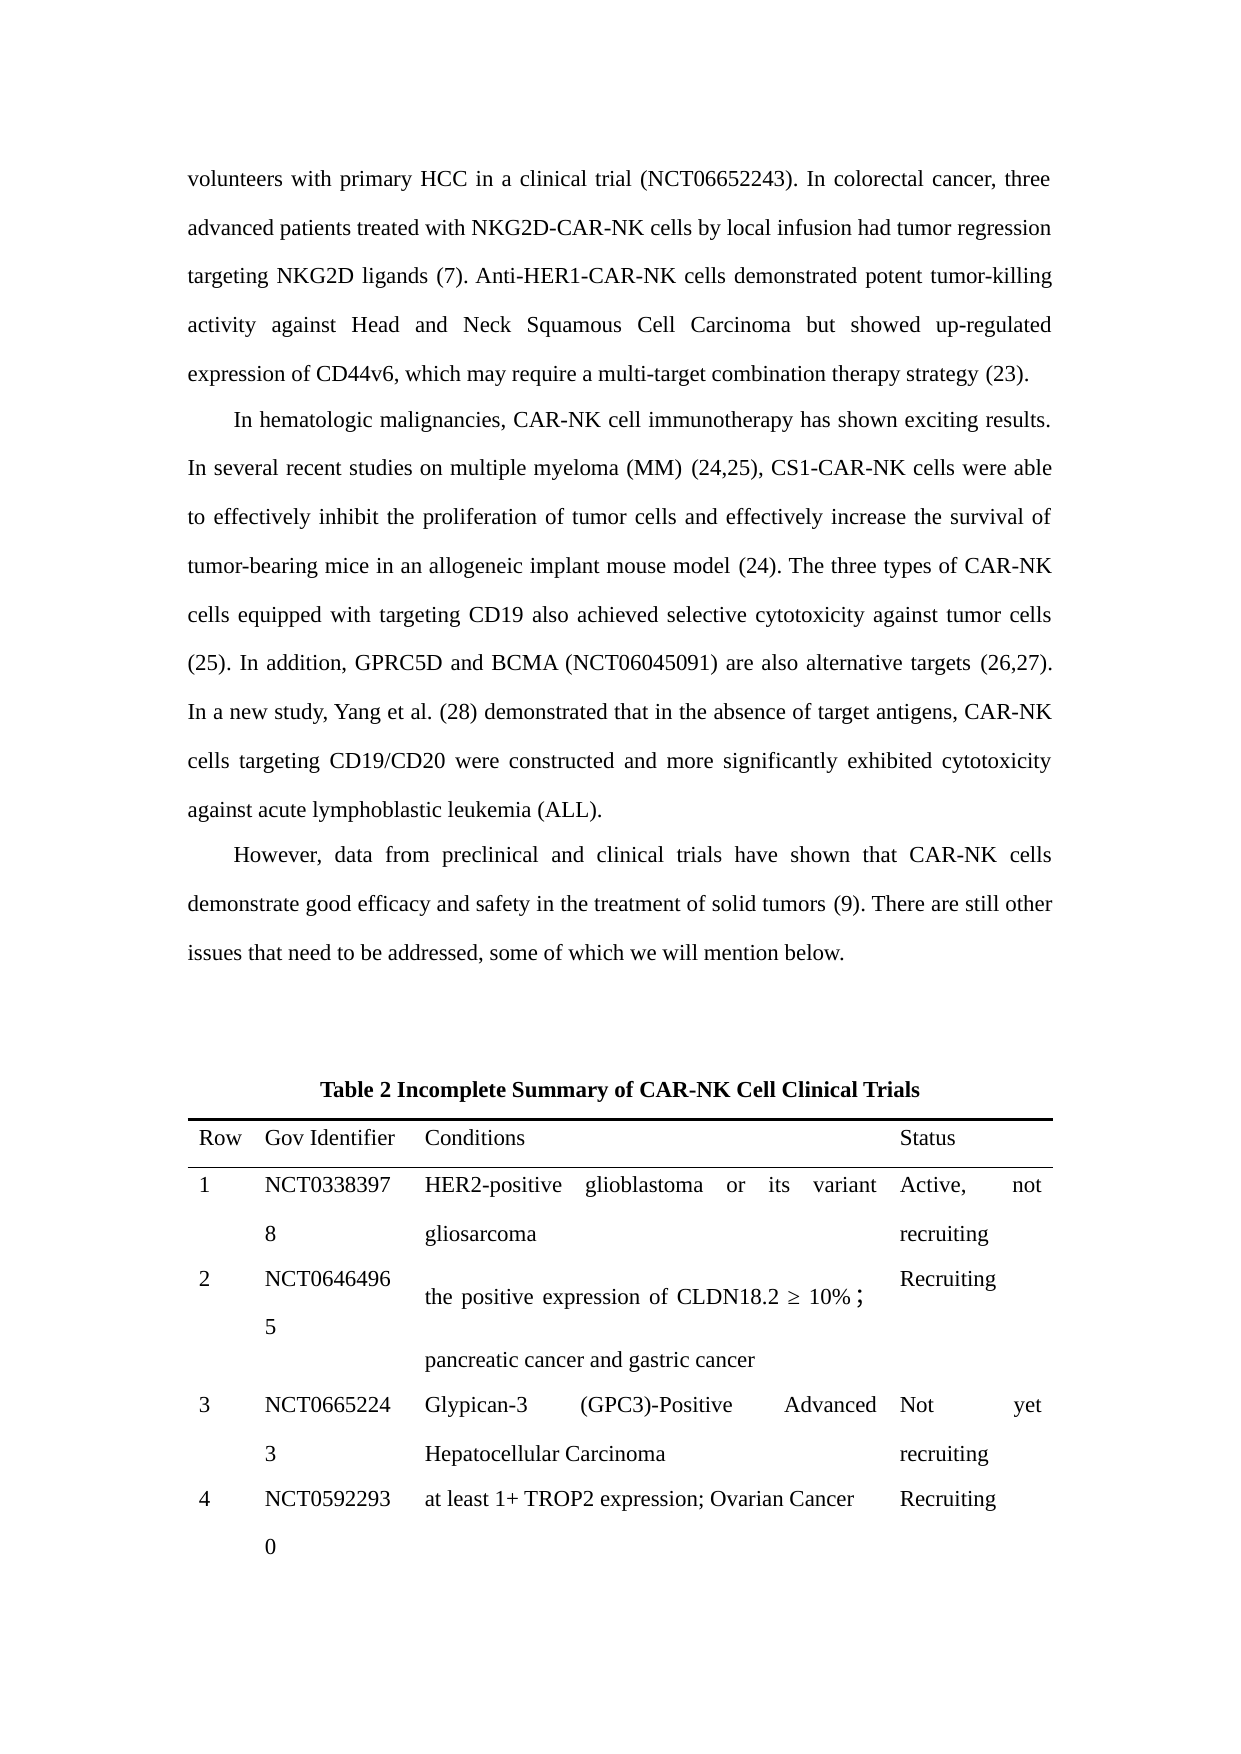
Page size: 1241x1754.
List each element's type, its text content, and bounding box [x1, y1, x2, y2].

table_cell the positive expression of CLDN18.2 ≥ 10%；pancreatic cancer and gastric cancer [413, 1262, 888, 1388]
table_header Status [888, 1121, 1053, 1166]
table_cell NCT03383978 [253, 1168, 413, 1262]
table_cell Recruiting [888, 1482, 1053, 1575]
text However, data from preclinical and clinical trials have shown that CAR-NK cells demonstrate good efficacy and safety in the treatment of solid tumors (9). There are still other issues that need to be addressed, some of which we will mention below. [187, 838, 1053, 968]
table_cell 3 [188, 1388, 253, 1482]
table_cell Not yet recruiting [888, 1388, 1053, 1482]
table_cell HER2-positive glioblastoma or its variant gliosarcoma [413, 1168, 888, 1262]
table_cell Glypican-3 (GPC3)-Positive Advanced Hepatocellular Carcinoma [413, 1388, 888, 1482]
table_cell at least 1+ TROP2 expression; Ovarian Cancer [413, 1482, 888, 1575]
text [187, 162, 1053, 389]
table_cell NCT05922930 [253, 1482, 413, 1575]
table_header Gov Identifier [253, 1121, 413, 1166]
table_cell NCT06652243 [253, 1388, 413, 1482]
table_cell NCT06464965 [253, 1262, 413, 1388]
table_cell 2 [188, 1262, 253, 1388]
table_cell 4 [188, 1482, 253, 1575]
table_header Conditions [413, 1121, 888, 1166]
text In hematologic malignancies, CAR-NK cell immunotherapy has shown exciting results. In several recent studies on multiple myeloma (MM) (24,25), CS1-CAR-NK cells were able to effectively inhibit the proliferation of tumor cells and effectively increase the survival of tumor-bearing mice in an allogeneic implant mouse model (24). The three types of CAR-NK cells equipped with targeting CD19 also achieved selective cytotoxicity against tumor cells (25). In addition, GPRC5D and BCMA (NCT06045091) are also alternative targets (26,27). In a new study, Yang et al. (28) demonstrated that in the absence of target antigens, CAR-NK cells targeting CD19/CD20 were constructed and more significantly exhibited cytotoxicity against acute lymphoblastic leukemia (ALL). [187, 403, 1053, 825]
text Table 2 Incomplete Summary of CAR-NK Cell Clinical Trials [187, 1073, 1053, 1105]
table_header Row [188, 1121, 253, 1166]
table_cell Recruiting [888, 1262, 1053, 1388]
table_cell Active, not recruiting [888, 1168, 1053, 1262]
table_cell 1 [188, 1168, 253, 1262]
